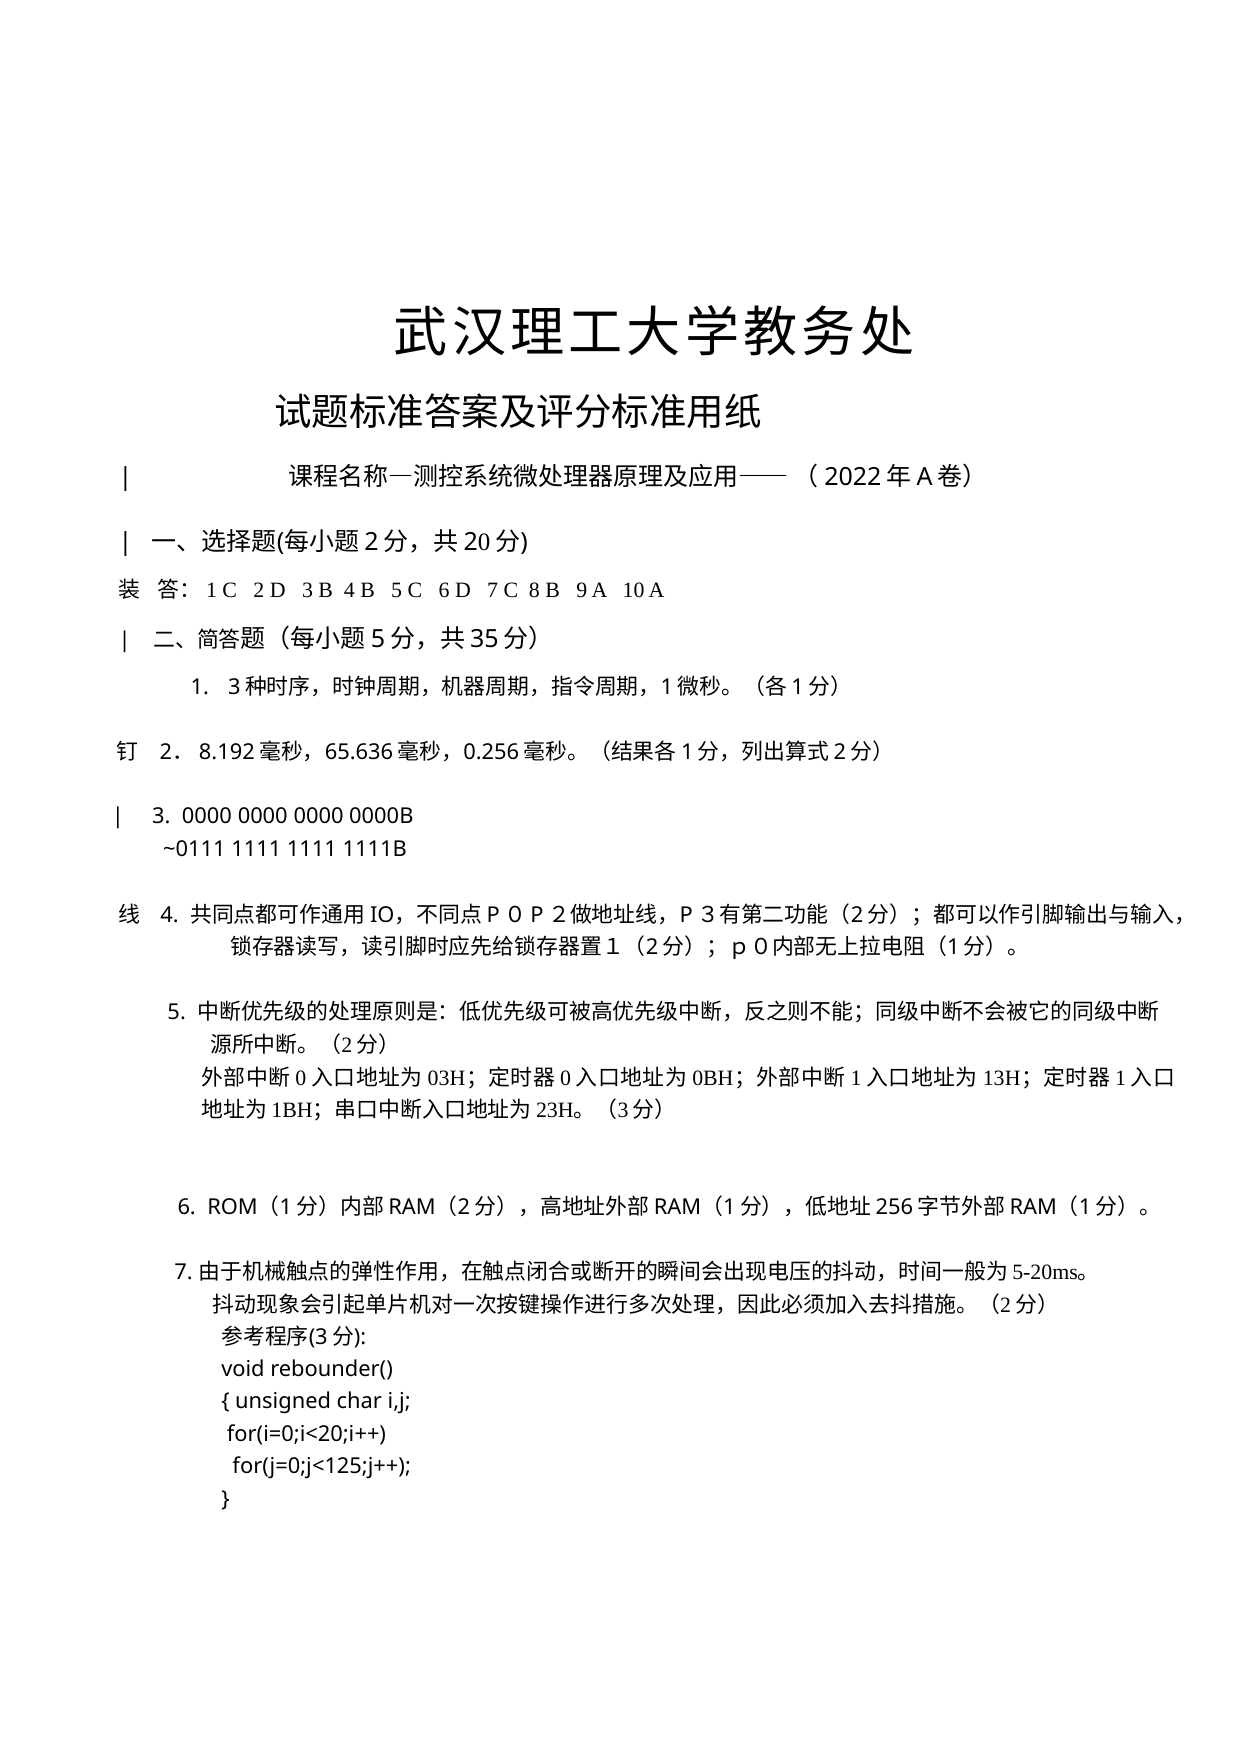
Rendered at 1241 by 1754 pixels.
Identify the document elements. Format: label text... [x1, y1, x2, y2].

text | 二、简答题（每小题5分，共35分） [118, 604, 1175, 669]
text | 课程名称—测控系统微处理器原理及应用—— （ 2022年A卷） [118, 442, 1175, 507]
text void rebounder() [112, 1352, 1175, 1384]
text 6. ROM（1分）内部RAM（2分），高地址外部RAM（1分），低地址256字节外部RAM（1分）。 [177, 1189, 1175, 1222]
text 武汉理工大学教务处 [81, 279, 1175, 377]
text for(j=0;j<125;j++); [112, 1449, 1175, 1482]
text 参考程序(3分): [112, 1319, 1175, 1352]
text 钉 2． 8.192毫秒，65.636毫秒，0.256毫秒。（结果各1分，列出算式2分） [116, 734, 1175, 767]
text 5. 中断优先级的处理原则是：低优先级可被高优先级中断，反之则不能；同级中断不会被它的同级中断源所中断。（2分） [112, 994, 1175, 1059]
text 外部中断0入口地址为03H；定时器0入口地址为0BH；外部中断1入口地址为13H；定时器1入口地址为1BH；串口中断入口地址为23H。（3分） [201, 1059, 1175, 1124]
text 线 4. 共同点都可作通用IO，不同点P０P２做地址线，P３有第二功能（2分）；都可以作引脚输出与输入，锁存器读写，读引脚时应先给锁存器置１（2分）；ｐ０内部无上拉电阻（1分）。 [118, 897, 1175, 962]
text 抖动现象会引起单片机对一次按键操作进行多次处理，因此必须加入去抖措施。（2分） [81, 1287, 1175, 1319]
text | 3. 0000 0000 0000 0000B [112, 799, 1175, 832]
text 试题标准答案及评分标准用纸 [118, 377, 1175, 442]
list 3种时序，时钟周期，机器周期，指令周期，1微秒。（各1分） [190, 669, 1175, 702]
text 7. 由于机械触点的弹性作用，在触点闭合或断开的瞬间会出现电压的抖动，时间一般为5-20ms。 [81, 1254, 1175, 1287]
text | 一、选择题(每小题2分，共20分) [118, 507, 1175, 572]
text ~0111 1111 1111 1111B [112, 832, 1175, 864]
text } [112, 1482, 1175, 1514]
text 装 答： 1 C 2 D 3 B 4 B 5 C 6 D 7 C 8 B 9 A 10 A [118, 572, 1175, 604]
text { unsigned char i,j; [112, 1384, 1175, 1417]
text for(i=0;i<20;i++) [112, 1417, 1175, 1449]
